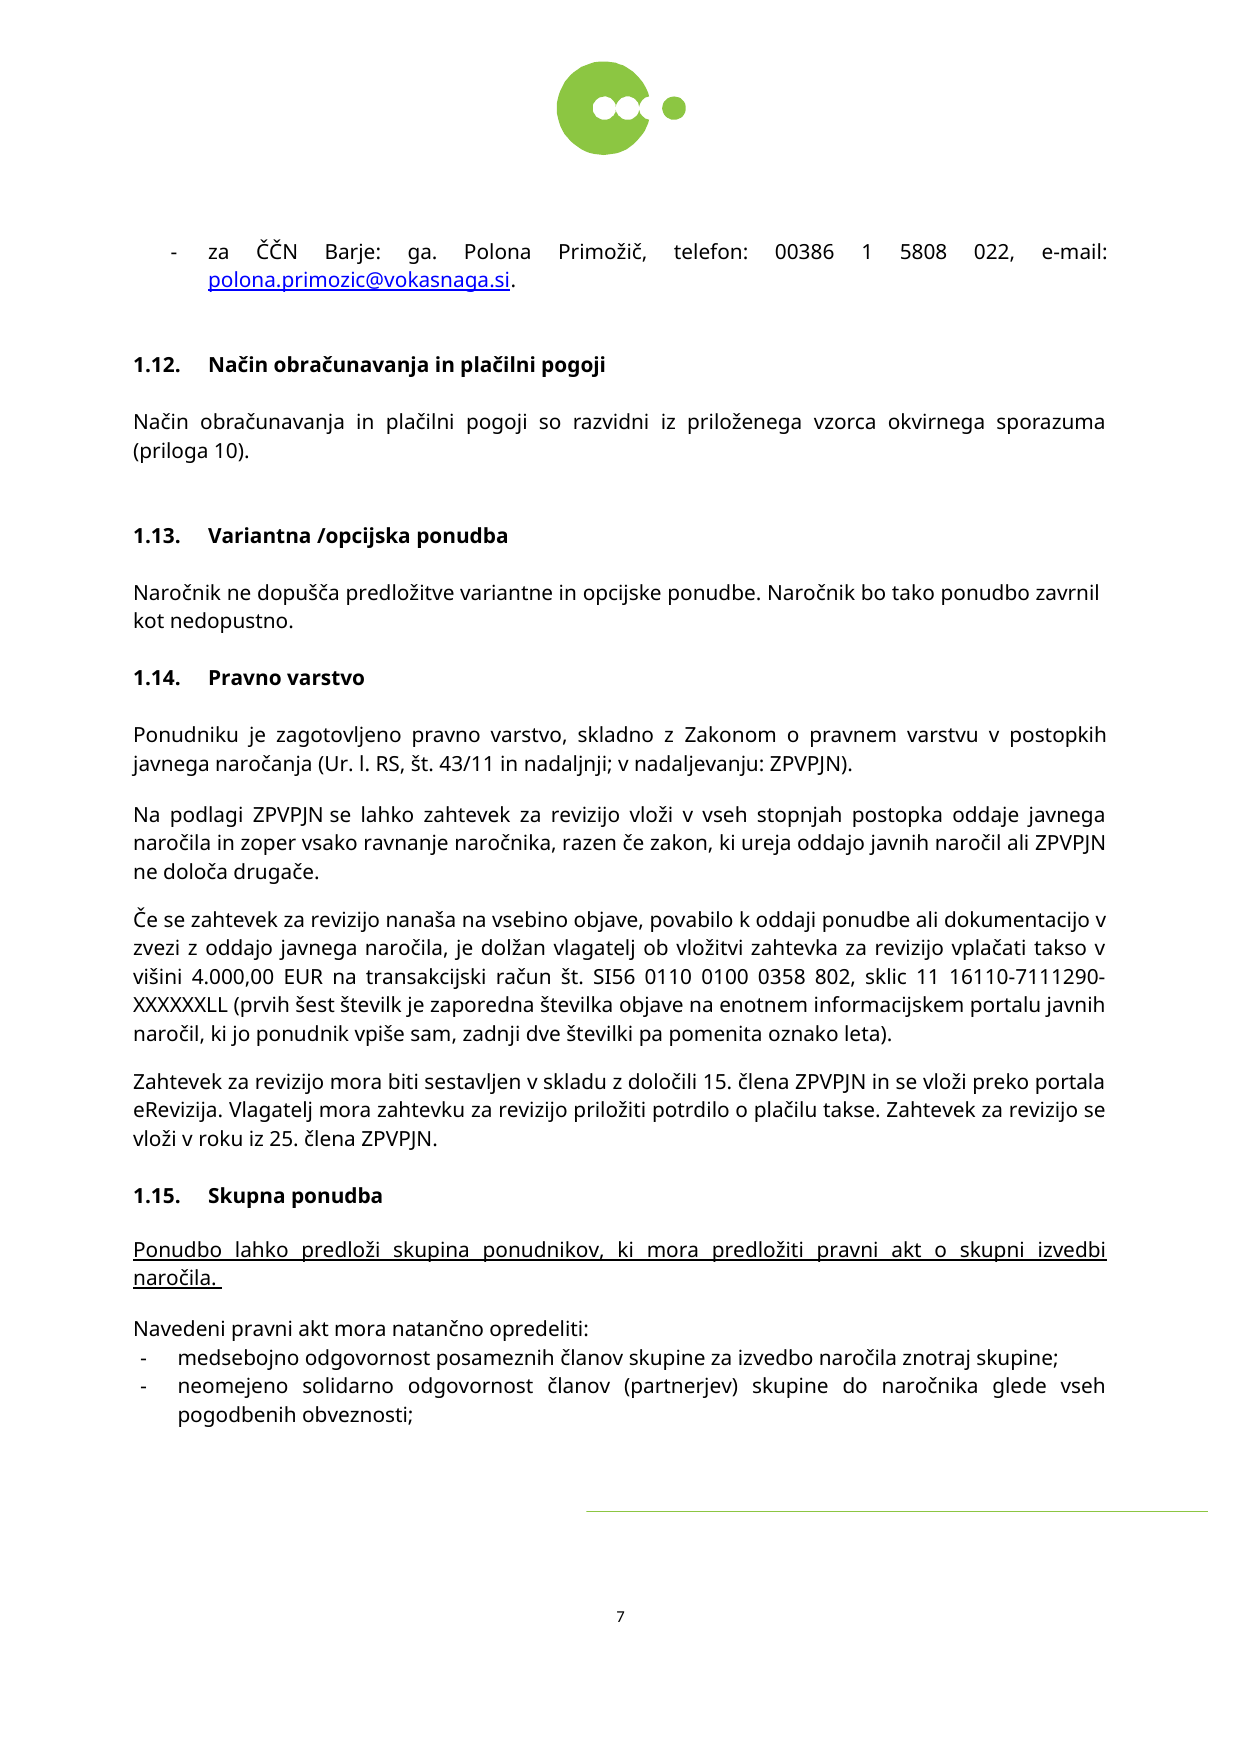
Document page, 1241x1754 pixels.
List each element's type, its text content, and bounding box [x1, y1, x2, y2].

text Naročnik ne dopušča predložitve variantne in opcijske ponudbe. Naročnik bo tako ponudbo zavrnil kot nedopustno. [133, 578, 1101, 635]
list Pravno varstvo [133, 663, 1107, 692]
text Če se zahtevek za revizijo nanaša na vsebino objave, povabilo k oddaji ponudbe ali dokumentacijo v zvezi z oddajo javnega naročila, je dolžan vlagatelj ob vložitvi zahtevka za revizijo vplačati takso v višini 4.000,00 EUR na transakcijski račun št. SI56 0110 0100 0358 802, sklic 11 16110-7111290-XXXXXXLL (prvih šest številk je zaporedna številka objave na enotnem informacijskem portalu javnih naročil, ki jo ponudnik vpiše sam, zadnji dve številki pa pomenita oznako leta). [133, 905, 1107, 1047]
list za ČČN Barje: ga. Polona Primožič, telefon: 00386 1 5808 022, e-mail: polona.primozic@vokasnaga.si. [170, 237, 1107, 294]
text Zahtevek za revizijo mora biti sestavljen v skladu z določili 15. člena ZPVPJN in se vloži preko portala eRevizija. Vlagatelj mora zahtevku za revizijo priložiti potrdilo o plačilu takse. Zahtevek za revizijo se vloži v roku iz 25. člena ZPVPJN. [133, 1067, 1107, 1152]
list Način obračunavanja in plačilni pogoji [133, 351, 1107, 379]
text Na podlagi ZPVPJN se lahko zahtevek za revizijo vloži v vseh stopnjah postopka oddaje javnega naročila in zoper vsako ravnanje naročnika, razen če zakon, ki ureja oddajo javnih naročil ali ZPVPJN ne določa drugače. [133, 800, 1107, 885]
text Navedeni pravni akt mora natančno opredeliti: [133, 1314, 1107, 1343]
text Ponudbo lahko predloži skupina ponudnikov, ki mora predložiti pravni akt o skupni izvedbi naročila. [133, 1235, 1107, 1259]
text Ponudniku je zagotovljeno pravno varstvo, skladno z Zakonom o pravnem varstvu v postopkih javnega naročanja (Ur. l. RS, št. 43/11 in nadaljnji; v nadaljevanju: ZPVPJN). [133, 720, 1107, 777]
list medsebojno odgovornost posameznih članov skupine za izvedbo naročila znotraj skupine; [140, 1343, 1107, 1371]
text Način obračunavanja in plačilni pogoji so razvidni iz priloženega vzorca okvirnega sporazuma (priloga 10). [133, 407, 1107, 464]
list Skupna ponudba [133, 1181, 1107, 1209]
list neomejeno solidarno odgovornost članov (partnerjev) skupine do naročnika glede vseh pogodbenih obveznosti; [140, 1371, 1107, 1428]
list Variantna /opcijska ponudba [133, 521, 1107, 550]
text Ponudbo lahko predloži skupina ponudnikov, ki mora predložiti pravni akt o skupni izvedbi naročila. [133, 1261, 1107, 1292]
